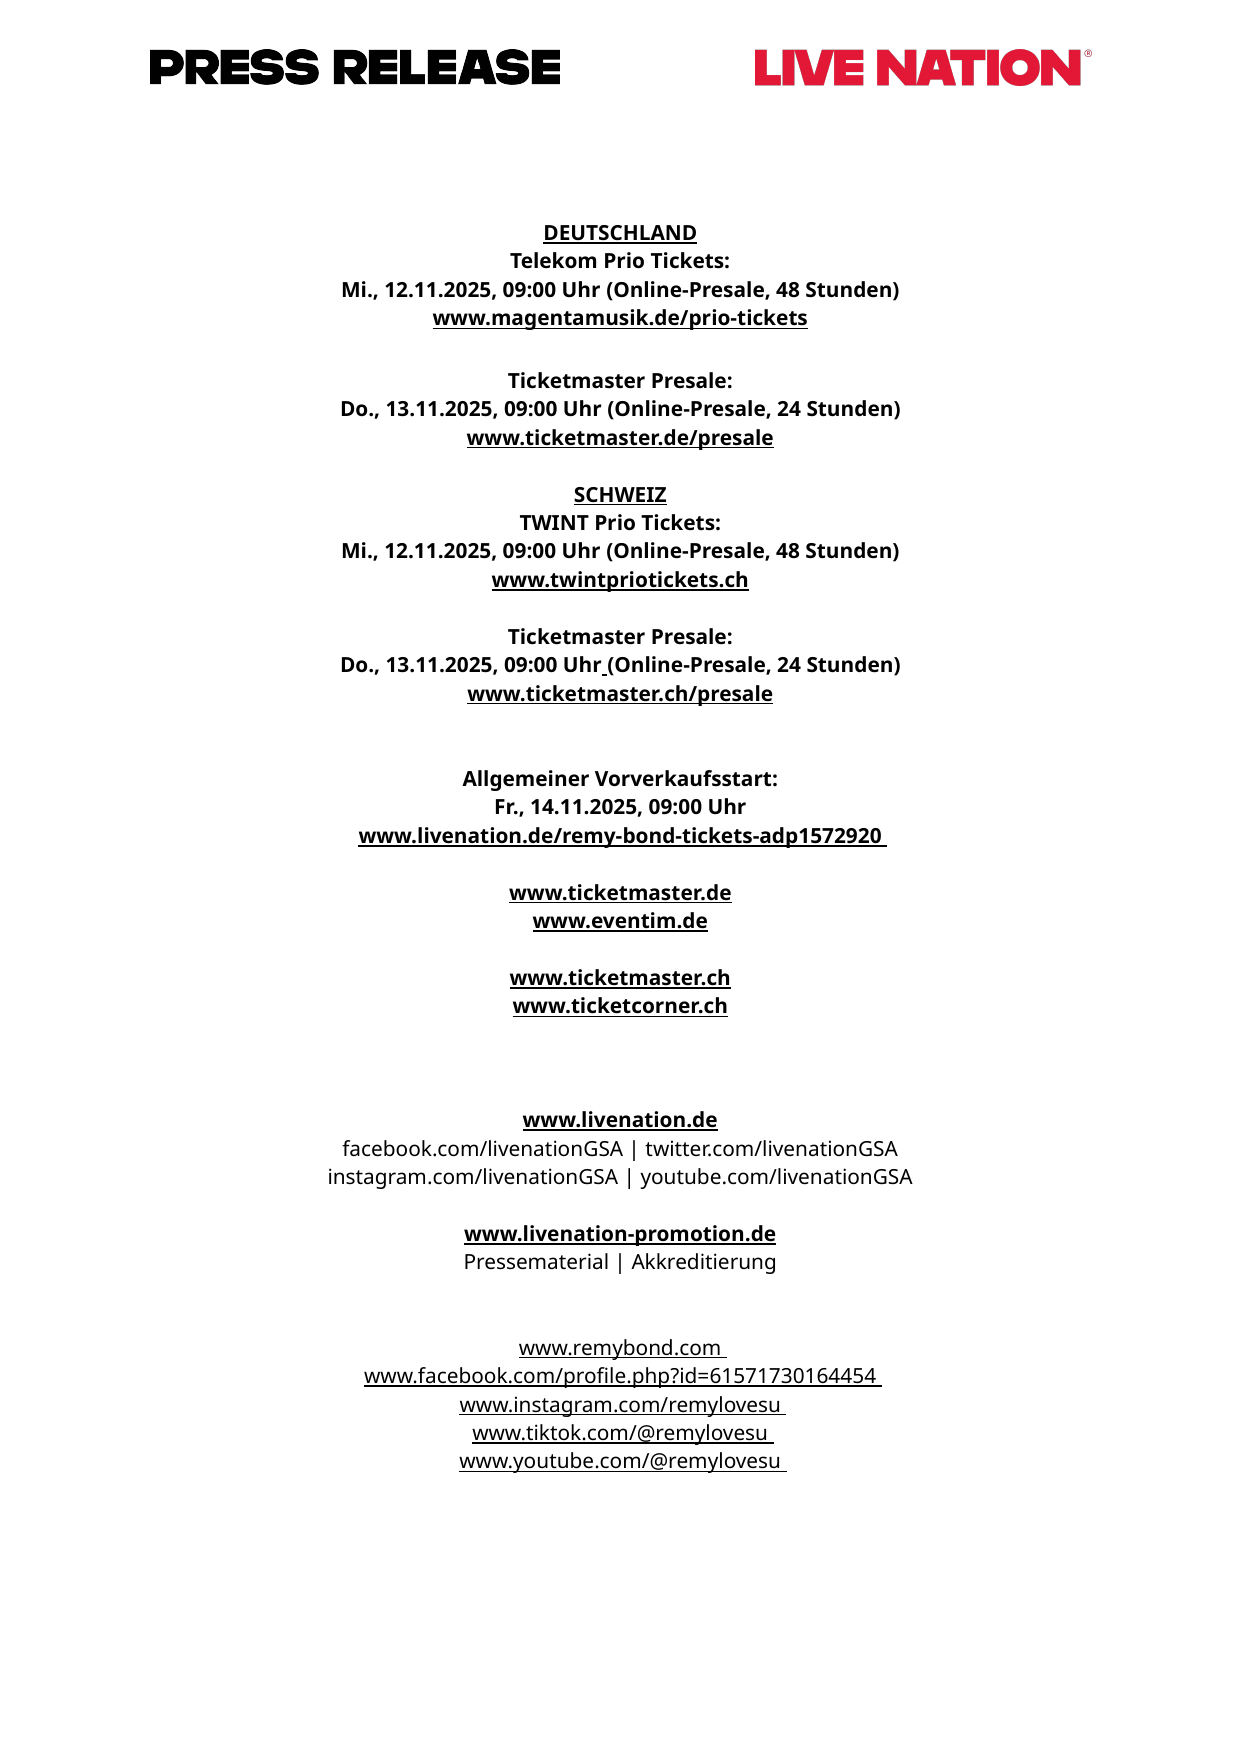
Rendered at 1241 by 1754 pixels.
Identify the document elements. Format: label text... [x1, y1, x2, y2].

text TWINT Prio Tickets: [150, 508, 1090, 537]
text Do., 13.11.2025, 09:00 Uhr (Online-Presale, 24 Stunden) [150, 394, 1090, 423]
picture [755, 49, 1092, 86]
text Do., 13.11.2025, 09:00 Uhr (Online-Presale, 24 Stunden) [150, 650, 1090, 679]
text www.twintpriotickets.ch [150, 565, 1090, 593]
text SCHWEIZ [150, 480, 1090, 508]
subtitle Allgemeiner Vorverkaufsstart: [150, 764, 1090, 792]
text Pressematerial | Akkreditierung [150, 1247, 1090, 1276]
text Ticketmaster Presale: [150, 622, 1090, 650]
text www.ticketcorner.ch [150, 992, 1090, 1020]
text www.youtube.com/@remylovesu [150, 1447, 1090, 1475]
text www.ticketmaster.de www.eventim.de [150, 878, 1090, 935]
text www.ticketmaster.ch/presale [150, 679, 1090, 707]
text Fr., 14.11.2025, 09:00 Uhr [150, 792, 1090, 821]
text www.tiktok.com/@remylovesu [150, 1418, 1090, 1447]
subtitle Telekom Prio Tickets: [150, 247, 1090, 275]
subtitle DEUTSCHLAND [150, 218, 1090, 247]
text Mi., 12.11.2025, 09:00 Uhr (Online-Presale, 48 Stunden) www.magentamusik.de/prio-tickets [150, 275, 1090, 332]
text Mi., 12.11.2025, 09:00 Uhr (Online-Presale, 48 Stunden) [150, 537, 1090, 565]
text www.facebook.com/profile.php?id=61571730164454 [150, 1361, 1090, 1390]
text www.ticketmaster.ch [150, 963, 1090, 992]
text www.instagram.com/remylovesu [150, 1390, 1090, 1418]
picture [150, 49, 560, 85]
text instagram.com/livenationGSA | youtube.com/livenationGSA [150, 1162, 1090, 1191]
subtitle www.ticketmaster.de/presale [150, 423, 1090, 451]
text www.livenation.de/remy-bond-tickets-adp1572920 [150, 821, 1090, 849]
text www.livenation-promotion.de [150, 1219, 1090, 1247]
text Ticketmaster Presale: [150, 366, 1090, 394]
text www.livenation.de facebook.com/livenationGSA | twitter.com/livenationGSA [150, 1105, 1090, 1162]
text www.remybond.com [150, 1333, 1090, 1361]
